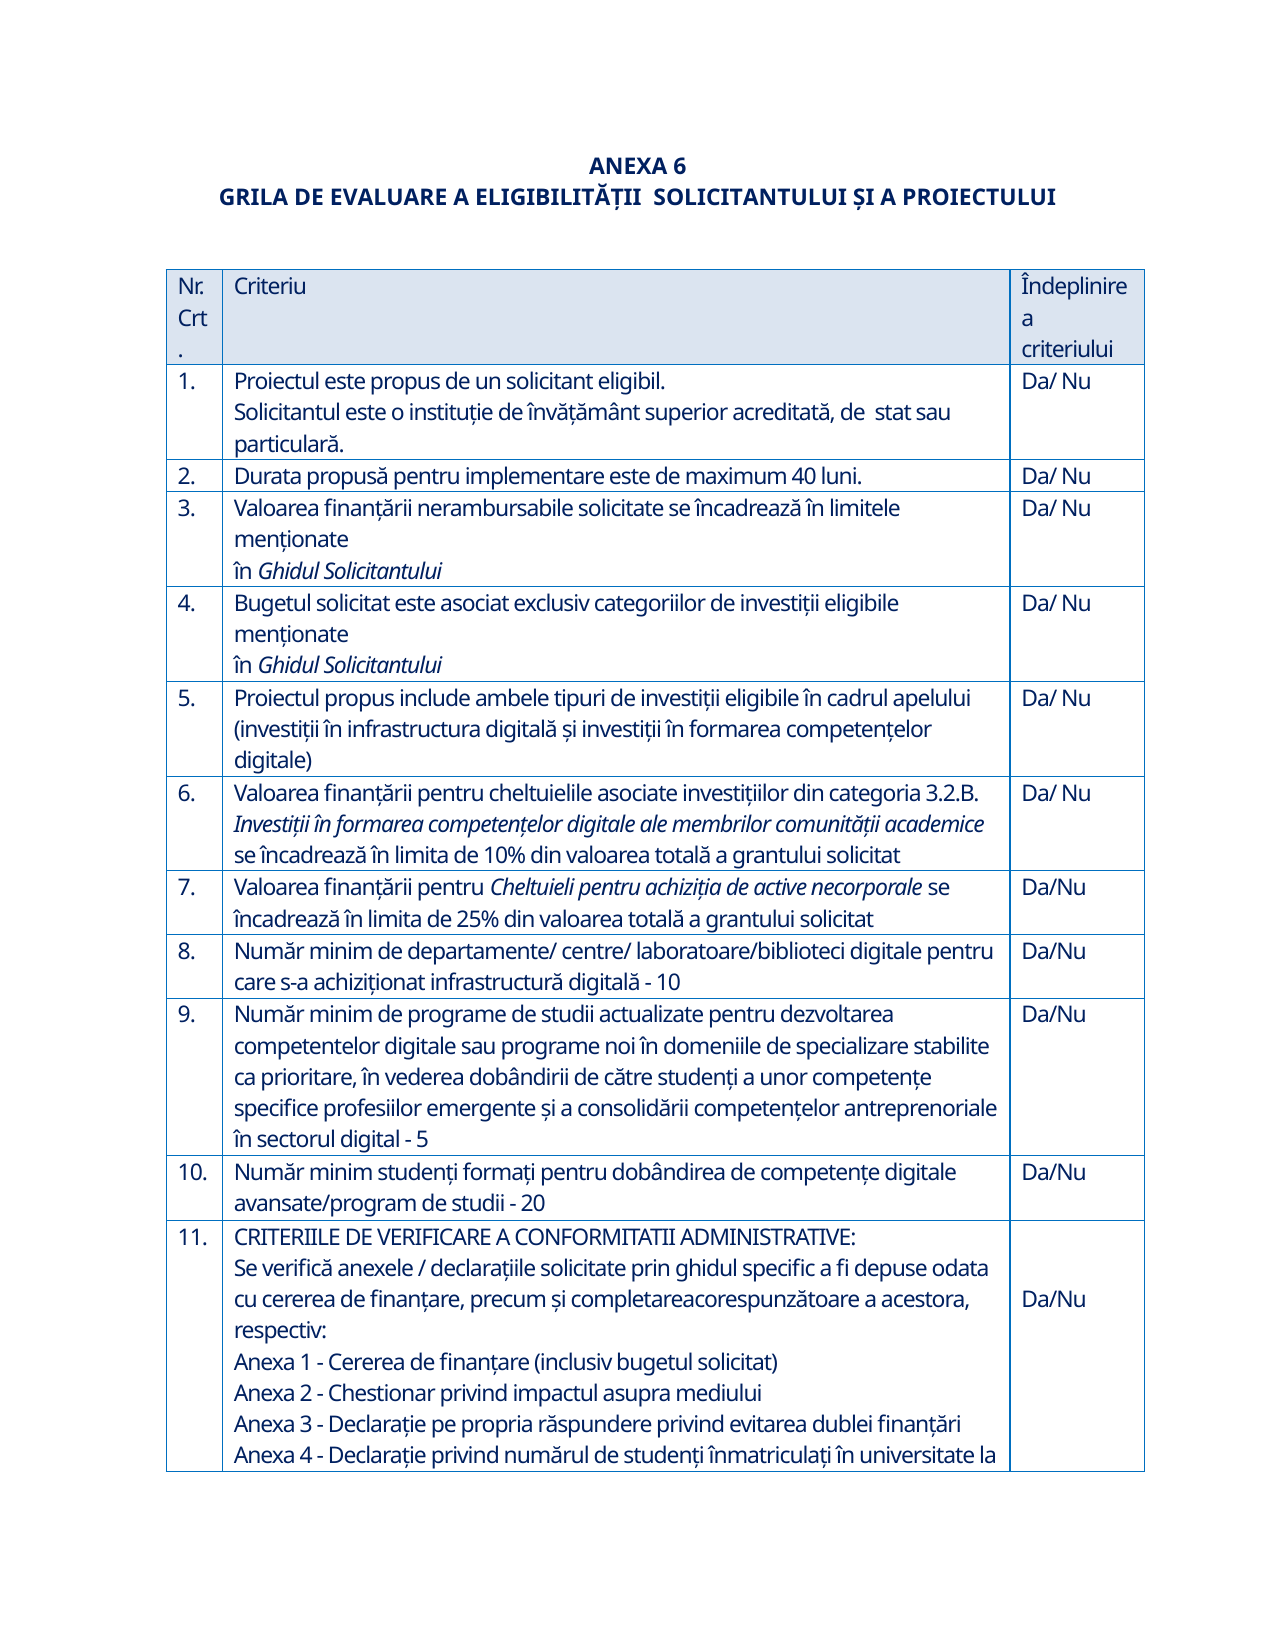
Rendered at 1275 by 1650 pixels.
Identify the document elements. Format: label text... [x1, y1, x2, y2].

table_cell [223, 1221, 1009, 1471]
table_cell Da/ Nu [1011, 777, 1144, 870]
table_cell Valoarea finanțării pentru Cheltuieli pentru achiziția de active necorporale se încadrează în limita de 25% din valoarea totală a grantului solicitat [223, 871, 1009, 934]
table_cell 5. [167, 682, 222, 776]
table_cell Număr minim studenți formați pentru dobândirea de competențe digitale avansate/program de studii - 20 [223, 1156, 1009, 1219]
table_header Îndeplinirea criteriului [1011, 270, 1144, 364]
table_cell Da/ Nu [1011, 365, 1144, 459]
table_cell Da/Nu [1011, 871, 1144, 934]
table_cell Valoarea finanțării nerambursabile solicitate se încadrează în limitele menționate în Ghidul Solicitantului [223, 492, 1009, 586]
table_cell Da/ Nu [1011, 587, 1144, 681]
table_cell Bugetul solicitat este asociat exclusiv categoriilor de investiții eligibile menționate în Ghidul Solicitantului [223, 587, 1009, 681]
table_cell Proiectul este propus de un solicitant eligibil. Solicitantul este o instituție de învățământ superior acreditată, de stat sau particulară. [223, 365, 1009, 459]
table_cell 10. [167, 1156, 222, 1219]
table_cell Număr minim de programe de studii actualizate pentru dezvoltarea competentelor digitale sau programe noi în domeniile de specializare stabilite ca prioritare, în vederea dobândirii de către studenți a unor competențe specifice profesiilor emergente și a consolidării competențelor antreprenoriale în sectorul digital - 5 [223, 999, 1009, 1155]
table_cell 9. [167, 999, 222, 1155]
subtitle ANEXA 6 [150, 150, 1125, 181]
table_header Nr. Crt. [167, 270, 222, 364]
table_cell Da/Nu [1011, 1221, 1144, 1471]
table_cell Da/ Nu [1011, 460, 1144, 491]
table_cell Număr minim de departamente/ centre/ laboratoare/biblioteci digitale pentru care s-a achiziționat infrastructură digitală - 10 [223, 935, 1009, 997]
subtitle GRILA DE EVALUARE A ELIGIBILITĂȚII SOLICITANTULUI ȘI A PROIECTULUI [150, 181, 1125, 212]
table_cell Da/ Nu [1011, 682, 1144, 776]
table_cell Da/ Nu [1011, 492, 1144, 586]
table_cell Durata propusă pentru implementare este de maximum 40 luni. [223, 460, 1009, 491]
table_cell 2. [167, 460, 222, 491]
table_cell Valoarea finanțării pentru cheltuielile asociate investițiilor din categoria 3.2.B. Investiții în formarea competențelor digitale ale membrilor comunității academice se încadrează în limita de 10% din valoarea totală a grantului solicitat [223, 777, 1009, 870]
table_header Criteriu [223, 270, 1009, 364]
table_cell Da/Nu [1011, 935, 1144, 997]
table_cell Proiectul propus include ambele tipuri de investiții eligibile în cadrul apelului (investiții în infrastructura digitală și investiții în formarea competențelor digitale) [223, 682, 1009, 776]
table_cell 6. [167, 777, 222, 870]
table_cell 4. [167, 587, 222, 681]
table_cell 7. [167, 871, 222, 934]
table_cell Da/Nu [1011, 999, 1144, 1155]
table_cell Da/Nu [1011, 1156, 1144, 1219]
table_cell 11. [167, 1221, 222, 1471]
table_cell 8. [167, 935, 222, 997]
table_cell 3. [167, 492, 222, 586]
table_cell 1. [167, 365, 222, 459]
